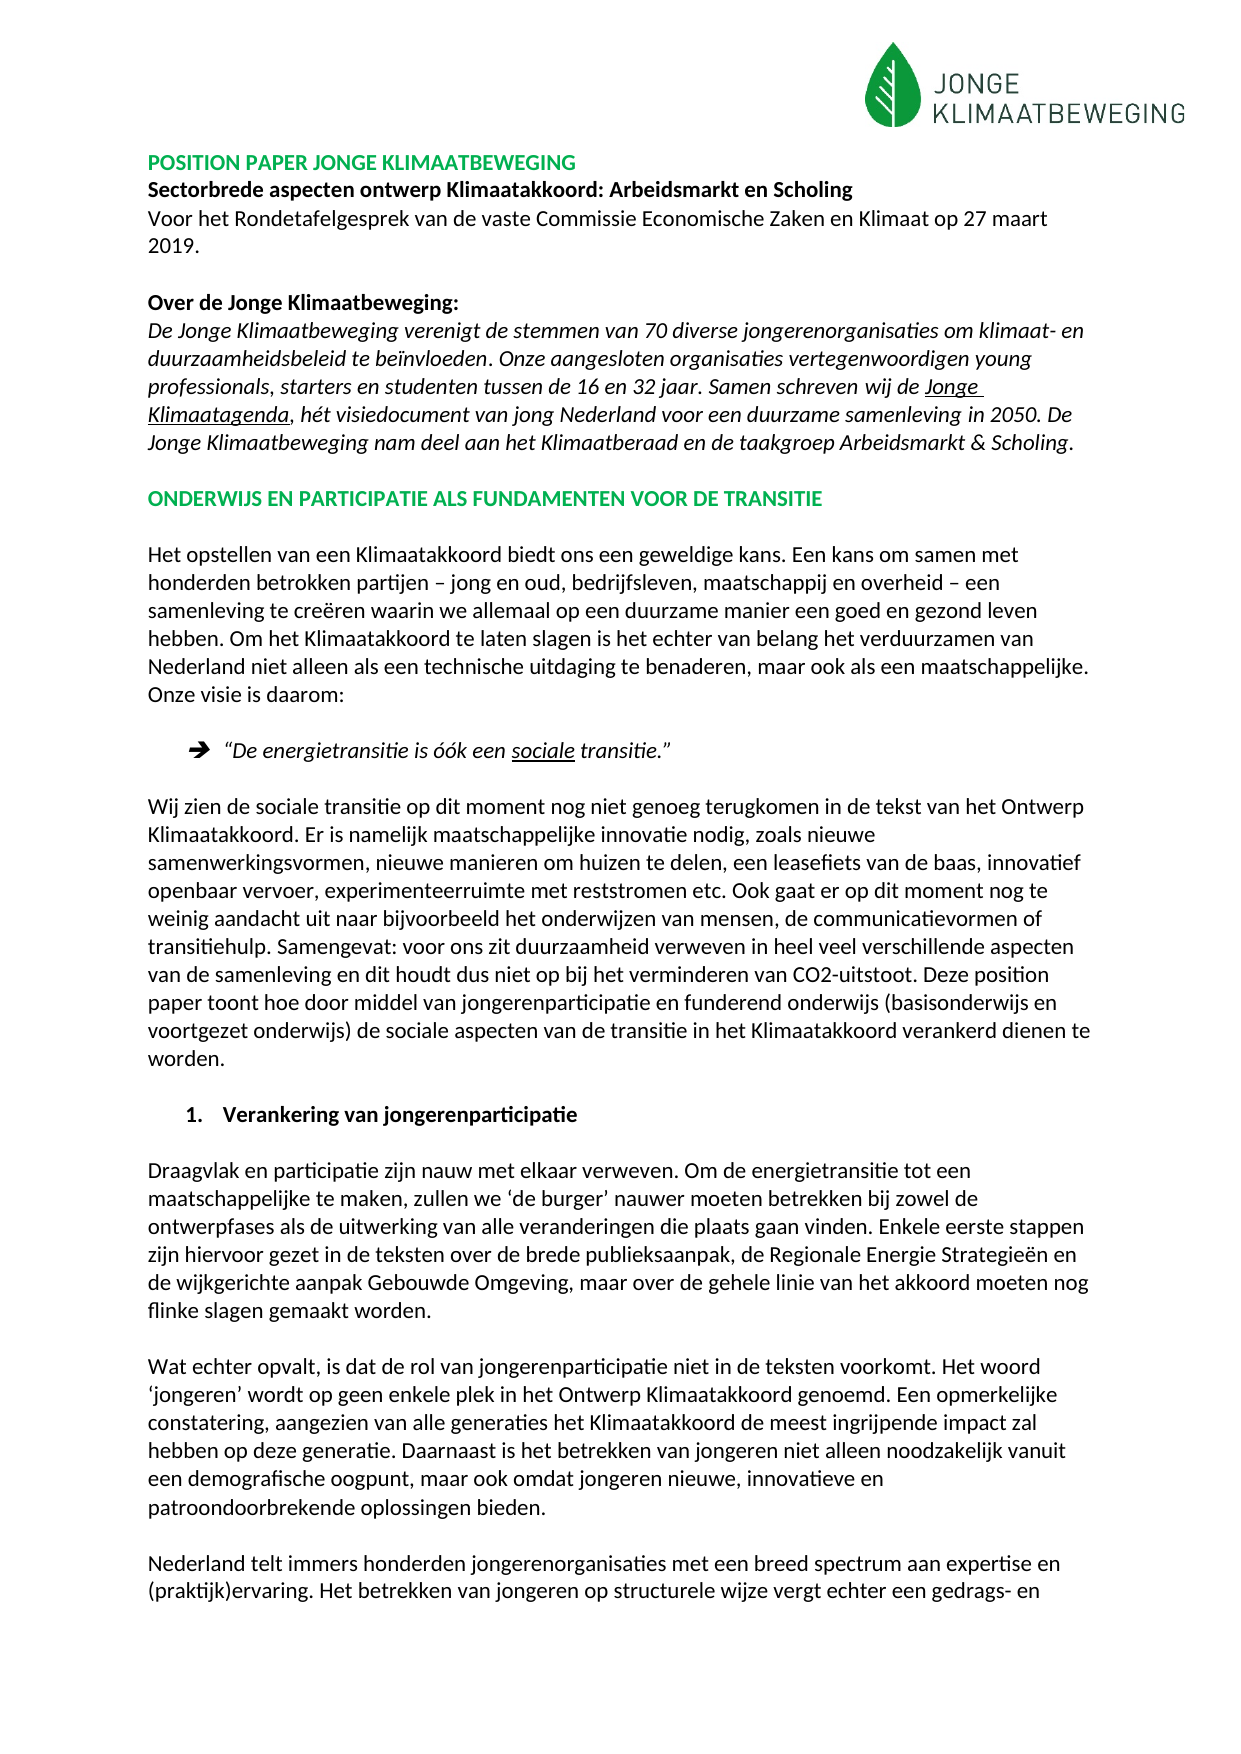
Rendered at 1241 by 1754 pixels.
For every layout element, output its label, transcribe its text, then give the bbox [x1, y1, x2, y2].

list “De energietransitie is óók een sociale transitie.” [185, 736, 1093, 764]
text Sectorbrede aspecten ontwerp Klimaatakkoord: Arbeidsmarkt en Scholing [148, 176, 1093, 204]
text 2019. [148, 232, 1093, 260]
text De Jonge Klimaatbeweging verenigt de stemmen van 70 diverse jongerenorganisaties om klimaat- en duurzaamheidsbeleid te beïnvloeden. Onze aangesloten organisaties vertegenwoordigen young professionals, starters en studenten tussen de 16 en 32 jaar. Samen schreven wij de Jonge Klimaatagenda, hét visiedocument van jong Nederland voor een duurzame samenleving in 2050. De Jonge Klimaatbeweging nam deel aan het Klimaatberaad en de taakgroep Arbeidsmarkt & Scholing. [148, 316, 1093, 456]
text Over de Jonge Klimaatbeweging: [148, 288, 1093, 316]
text Wat echter opvalt, is dat de rol van jongerenparticipatie niet in de teksten voorkomt. Het woord ‘jongeren’ wordt op geen enkele plek in het Ontwerp Klimaatakkoord genoemd. Een opmerkelijke constatering, aangezien van alle generaties het Klimaatakkoord de meest ingrijpende impact zal hebben op deze generatie. Daarnaast is het betrekken van jongeren niet alleen noodzakelijk vanuit een demografische oogpunt, maar ook omdat jongeren nieuwe, innovatieve en patroondoorbrekende oplossingen bieden. [148, 1352, 1093, 1521]
text Wij zien de sociale transitie op dit moment nog niet genoeg terugkomen in de tekst van het Ontwerp Klimaatakkoord. Er is namelijk maatschappelijke innovatie nodig, zoals nieuwe samenwerkingsvormen, nieuwe manieren om huizen te delen, een leasefiets van de baas, innovatief openbaar vervoer, experimenteerruimte met reststromen etc. Ook gaat er op dit moment nog te weinig aandacht uit naar bijvoorbeeld het onderwijzen van mensen, de communicatievormen of transitiehulp. Samengevat: voor ons zit duurzaamheid verweven in heel veel verschillende aspecten van de samenleving en dit houdt dus niet op bij het verminderen van CO2-uitstoot. Deze position paper toont hoe door middel van jongerenparticipatie en funderend onderwijs (basisonderwijs en voortgezet onderwijs) de sociale aspecten van de transitie in het Klimaatakkoord verankerd dienen te worden. [148, 792, 1093, 1072]
text ONDERWIJS EN PARTICIPATIE ALS FUNDAMENTEN VOOR DE TRANSITIE [148, 484, 1093, 512]
picture [865, 42, 1185, 127]
text Voor het Rondetafelgesprek van de vaste Commissie Economische Zaken en Klimaat op 27 maart [148, 204, 1093, 232]
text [148, 1549, 1093, 1605]
text Draagvlak en participatie zijn nauw met elkaar verweven. Om de energietransitie tot een maatschappelijke te maken, zullen we ‘de burger’ nauwer moeten betrekken bij zowel de ontwerpfases als de uitwerking van alle veranderingen die plaats gaan vinden. Enkele eerste stappen zijn hiervoor gezet in de teksten over de brede publieksaanpak, de Regionale Energie Strategieën en de wijkgerichte aanpak Gebouwde Omgeving, maar over de gehele linie van het akkoord moeten nog flinke slagen gemaakt worden. [148, 1156, 1093, 1324]
text Het opstellen van een Klimaatakkoord biedt ons een geweldige kans. Een kans om samen met honderden betrokken partijen – jong en oud, bedrijfsleven, maatschappij en overheid – een samenleving te creëren waarin we allemaal op een duurzame manier een goed en gezond leven hebben. Om het Klimaatakkoord te laten slagen is het echter van belang het verduurzamen van Nederland niet alleen als een technische uitdaging te benaderen, maar ook als een maatschappelijke. Onze visie is daarom: [148, 540, 1093, 708]
list Verankering van jongerenparticipatie [185, 1100, 1093, 1128]
text POSITION PAPER JONGE KLIMAATBEWEGING [148, 148, 1093, 176]
